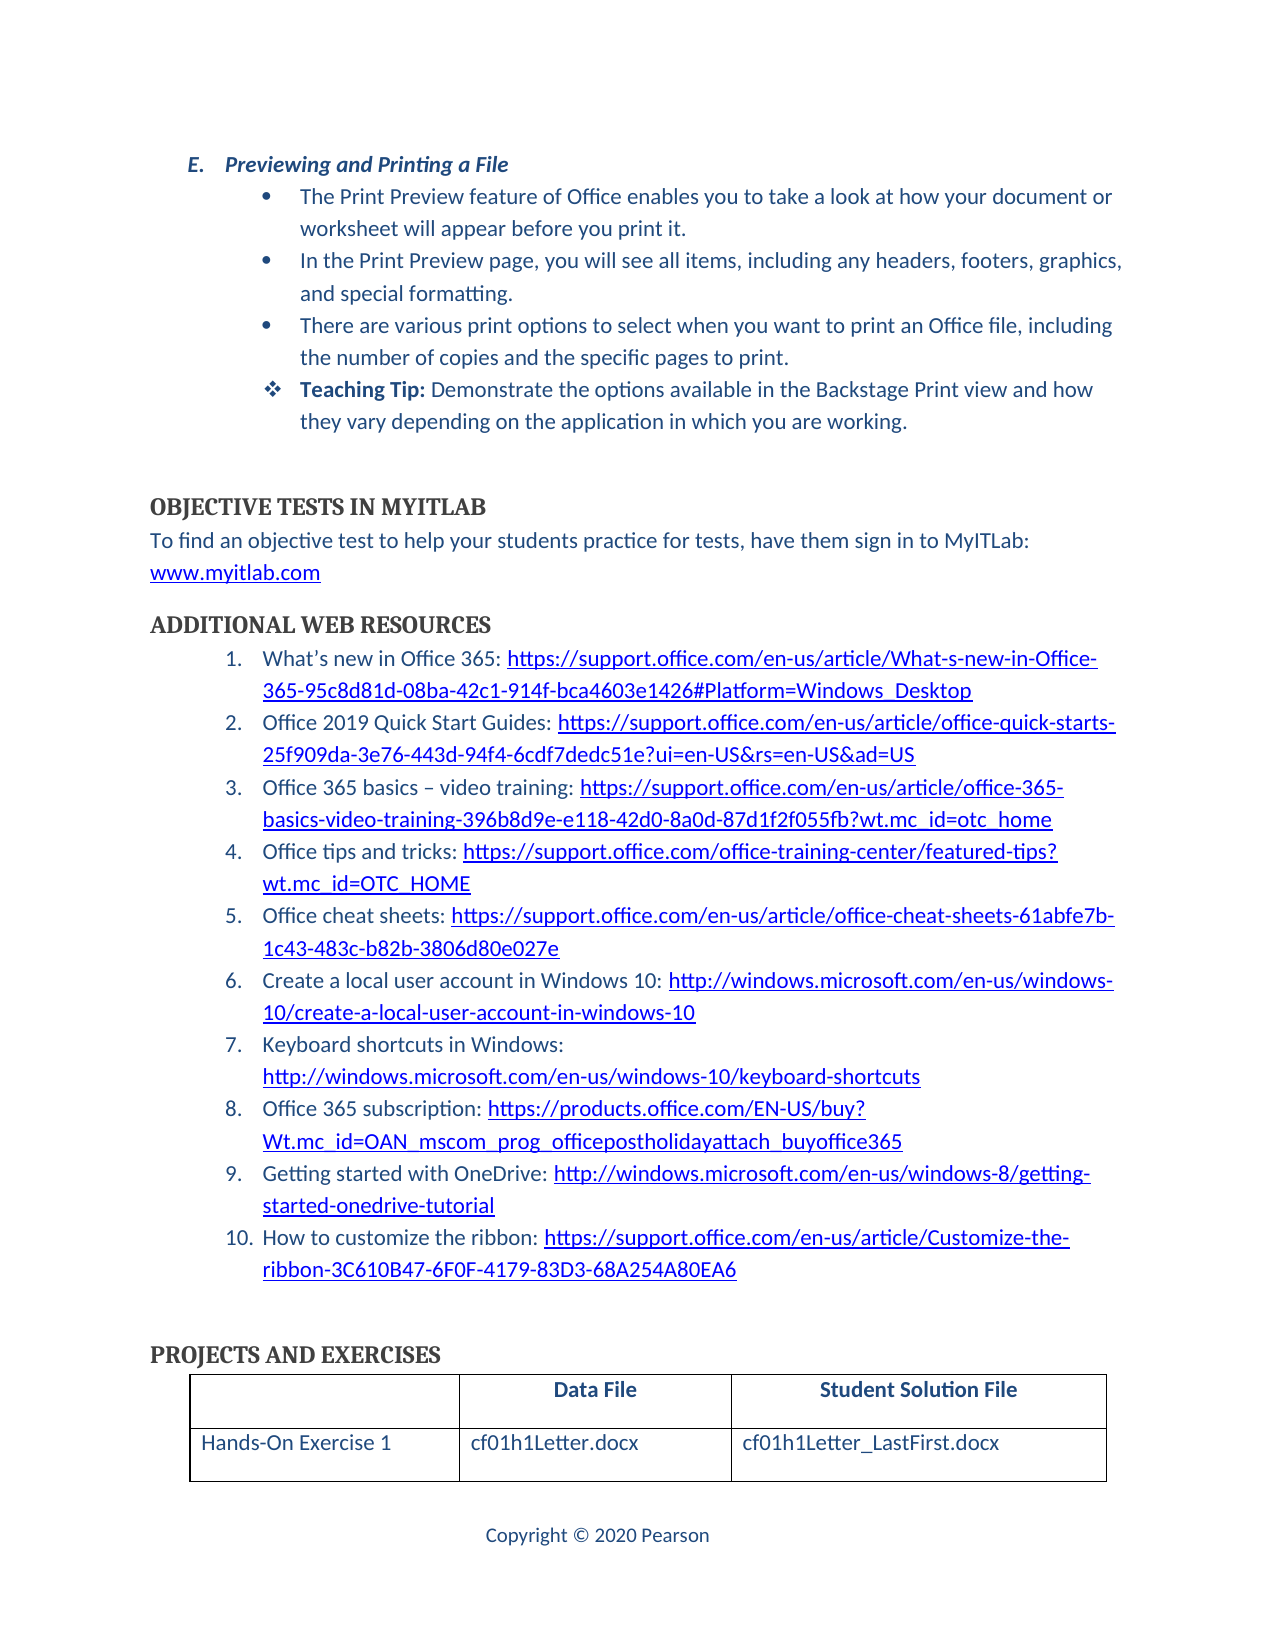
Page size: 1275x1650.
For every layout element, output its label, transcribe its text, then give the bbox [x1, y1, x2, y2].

list Office 365 basics – video training: https://support.office.com/en-us/article/office-365-basics-video-training-396b8d9e-e118-42d0-8a0d-87d1f2f055fb?wt.mc_id=otc_home [225, 773, 1125, 833]
subtitle PROJECTS AND EXERCISES [150, 1341, 1125, 1369]
list Create a local user account in Windows 10: http://windows.microsoft.com/en-us/windows-10/create-a-local-user-account-in-windows-10 [225, 966, 1125, 1026]
list How to customize the ribbon: https://support.office.com/en-us/article/Customize-the-ribbon-3C610B47-6F0F-4179-83D3-68A254A80EA6 [225, 1223, 1125, 1283]
list Getting started with OneDrive: http://windows.microsoft.com/en-us/windows-8/getting-started-onedrive-tutorial [225, 1159, 1125, 1219]
table_header Student Solution File [732, 1375, 1106, 1427]
list Office 2019 Quick Start Guides: https://support.office.com/en-us/article/office-quick-starts-25f909da-3e76-443d-94f4-6cdf7dedc51e?ui=en-US&rs=en-US&ad=US [225, 708, 1125, 768]
text To find an objective test to help your students practice for tests, have them sign in to MyITLab: www.myitlab.com [150, 526, 1125, 586]
list What’s new in Office 365: https://support.office.com/en-us/article/What-s-new-in-Office-365-95c8d81d-08ba-42c1-914f-bca4603e1426#Platform=Windows_Desktop [225, 644, 1125, 704]
table_cell cf01h1Letter.docx [460, 1429, 731, 1481]
subtitle ADDITIONAL WEB RESOURCES [150, 611, 1125, 640]
subtitle OBJECTIVE TESTS IN MYITLAB [150, 493, 1125, 521]
list Office 365 subscription: https://products.office.com/EN-US/buy?Wt.mc_id=OAN_mscom_prog_officepostholidayattach_buyoffice365 [225, 1094, 1125, 1155]
list Office tips and tricks: https://support.office.com/office-training-center/featured-tips?wt.mc_id=OTC_HOME [225, 837, 1125, 897]
list The Print Preview feature of Office enables you to take a look at how your document or worksheet will appear before you print it. [262, 182, 1125, 242]
table_header Data File [460, 1375, 731, 1427]
table_cell Hands-On Exercise 1 [191, 1429, 459, 1481]
list In the Print Preview page, you will see all items, including any headers, footers, graphics, and special formatting. [262, 247, 1125, 307]
subtitle Previewing and Printing a File [187, 150, 1125, 178]
table_header [191, 1375, 459, 1427]
list Office cheat sheets: https://support.office.com/en-us/article/office-cheat-sheets-61abfe7b-1c43-483c-b82b-3806d80e027e [225, 901, 1125, 962]
table_cell cf01h1Letter_LastFirst.docx [732, 1429, 1106, 1481]
list There are various print options to select when you want to print an Office file, including the number of copies and the specific pages to print. [262, 311, 1125, 371]
list Teaching Tip: Demonstrate the options available in the Backstage Print view and how they vary depending on the application in which you are working. [262, 375, 1125, 436]
list Keyboard shortcuts in Windows: http://windows.microsoft.com/en-us/windows-10/keyboard-shortcuts [225, 1030, 1125, 1090]
